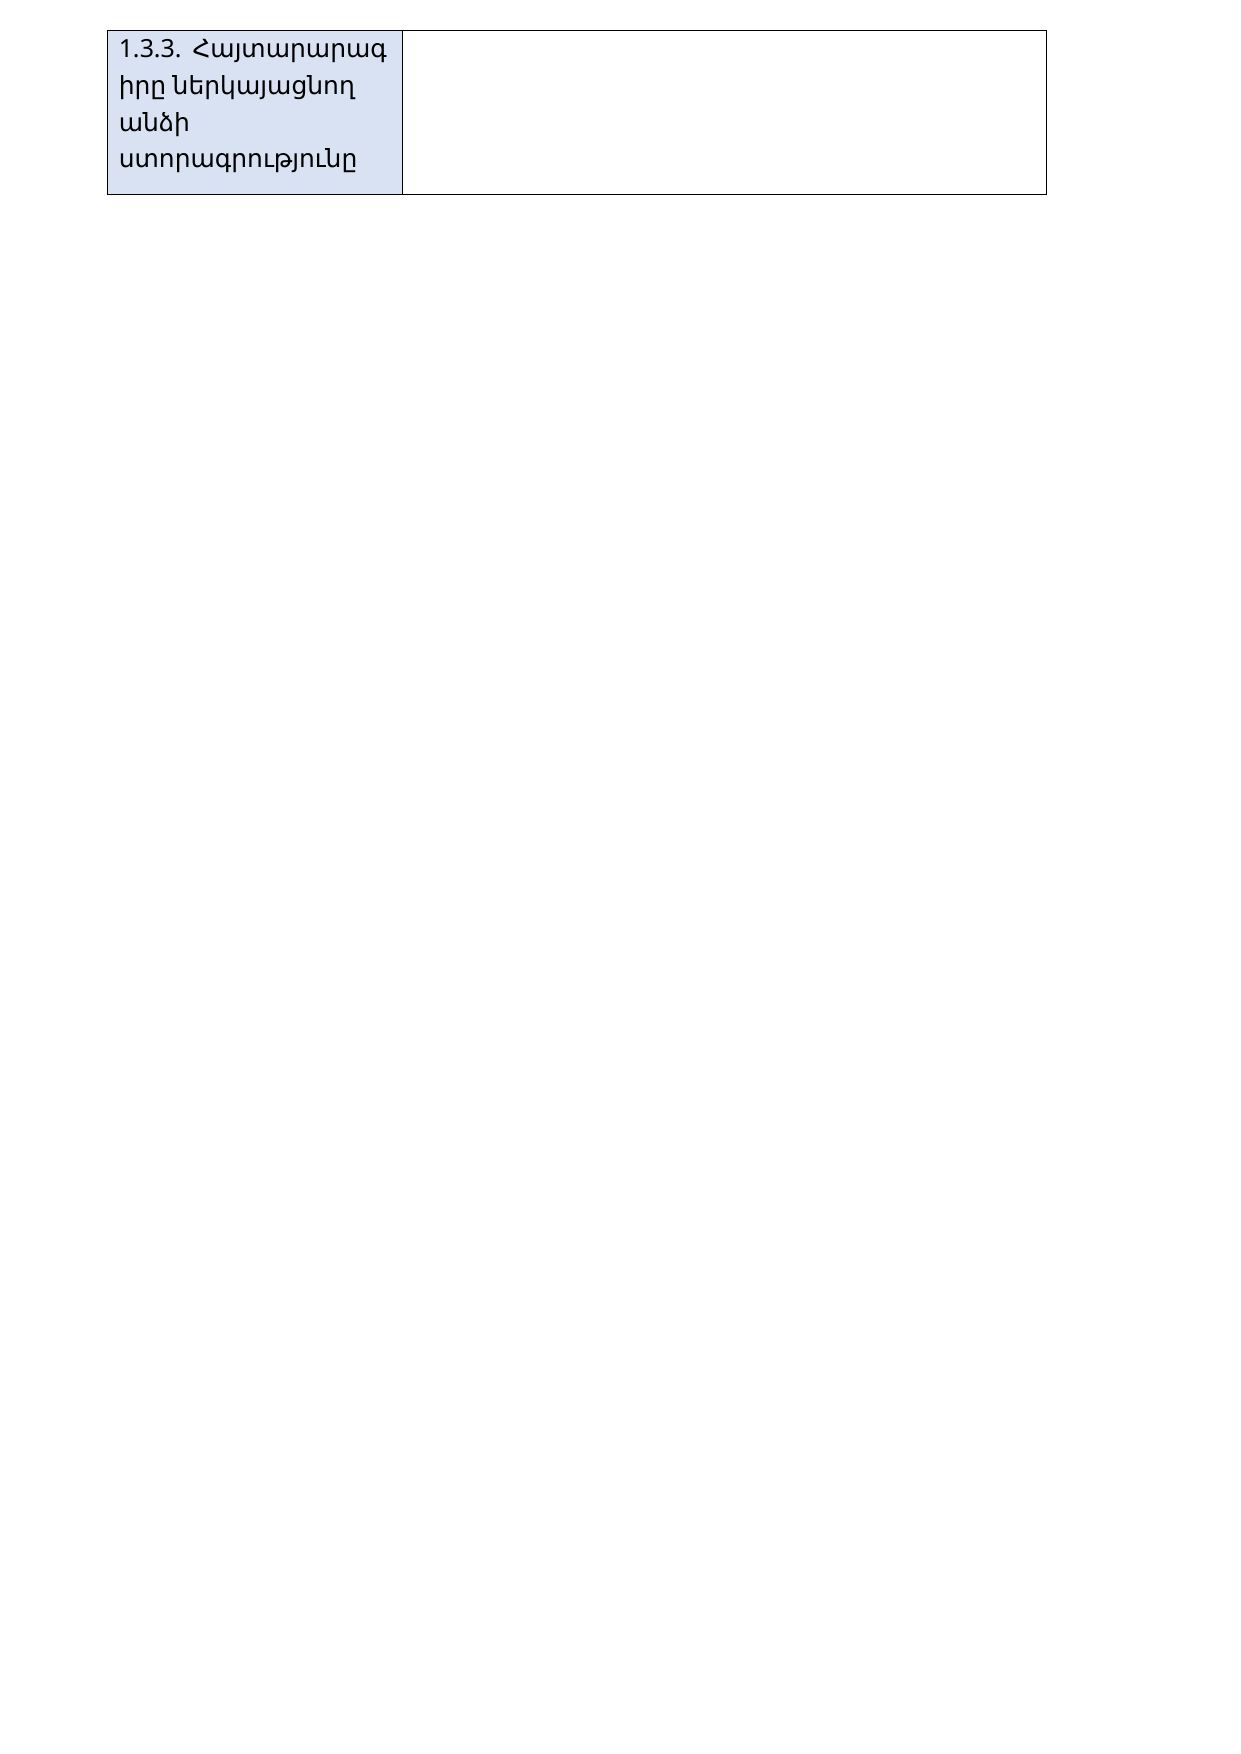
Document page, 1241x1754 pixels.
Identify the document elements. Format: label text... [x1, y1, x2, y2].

table_cell [403, 31, 1046, 194]
table_cell Հայտարարագիրը ներկայացնող անձի ստորագրությունը [108, 31, 402, 194]
